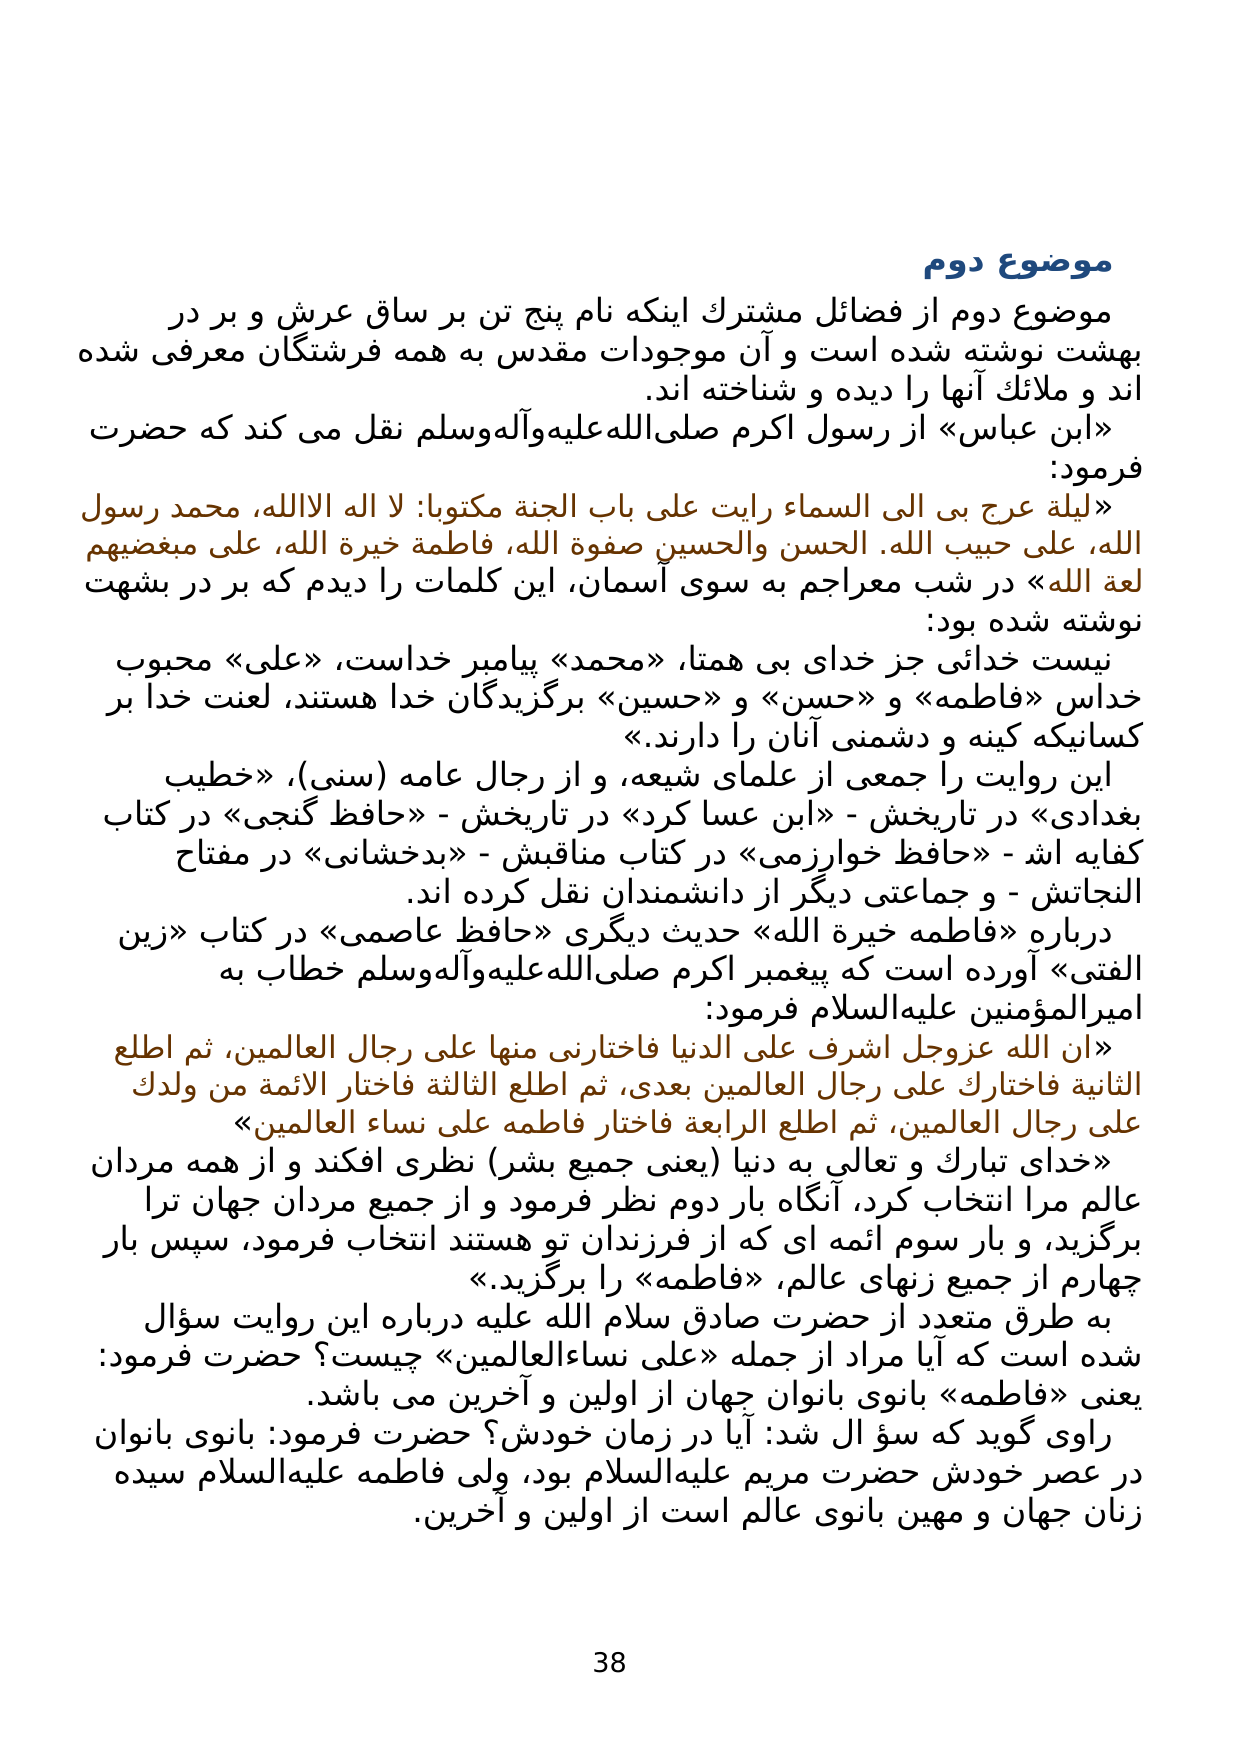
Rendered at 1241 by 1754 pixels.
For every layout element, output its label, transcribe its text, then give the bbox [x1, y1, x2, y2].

text «ان الله عزوجل اشرف علی الدنيا فاختارنی منها علی رجال العالمين، ثم اطلع الثانية فاختارك علی رجال العالمين بعدی، ثم اطلع الثالثة فاختار الائمة من ولدك علی رجال العالمين، ثم اطلع الرابعة فاختار فاطمه علی نساء العالمين» [75, 1028, 1144, 1142]
text به طرق متعدد از حضرت صادق سلام الله عليه درباره اين روايت سؤال شده است كه آيا مراد از جمله «علی نساءالعالمين» چيست؟ حضرت فرمود: يعنی «فاطمه» بانوی بانوان جهان از اولين و آخرين می باشد. [75, 1297, 1144, 1414]
text نيست خدائی جز خدای بی همتا، «محمد» پيامبر خداست، «علی» محبوب خداس «فاطمه» و «حسن» و «حسين» برگزيدگان خدا هستند، لعنت خدا بر كسانيكه كينه و دشمنی آنان را دارند.» [75, 639, 1144, 756]
text «خدای تبارك و تعالی به دنيا (يعنی جميع بشر) نظری افكند و از همه مردان عالم مرا انتخاب كرد، آنگاه بار دوم نظر فرمود و از جميع مردان جهان ترا برگزيد، و بار سوم ائمه ای كه از فرزندان تو هستند انتخاب فرمود، سپس بار چهارم از جميع زنهای عالم، «فاطمه» را برگزيد.» [75, 1142, 1144, 1297]
text درباره «فاطمه خيرة الله» حديث ديگری «حافظ عاصمی» در كتاب «زين الفتی» آورده است كه پيغمبر اكرم صلی‌الله‌عليه‌وآله‌وسلم خطاب به اميرالمؤمنين عليه‌السلام فرمود: [75, 911, 1144, 1028]
text «ابن عباس» از رسول اكرم صلی‌الله‌عليه‌وآله‌وسلم نقل می كند كه حضرت فرمود: [75, 408, 1144, 486]
text موضوع دوم از فضائل مشترك اينكه نام پنج تن بر ساق عرش و بر در بهشت نوشته شده است و آن موجودات مقدس به همه فرشتگان معرفی شده اند و ملائك آنها را ديده و شناخته اند. [75, 292, 1144, 408]
text «ليلة عرج بی الی السماء رايت علی باب الجنة مكتوبا: لا اله الاالله، محمد رسول الله، علی حبيب الله. الحسن والحسين صفوة الله، فاطمة خيرة الله، علی مبغضيهم لعة الله» در شب معراجم به سوی آسمان، اين كلمات را ديدم كه بر در بشهت نوشته شده بود: [75, 486, 1144, 639]
text اين روايت را جمعی از علمای شيعه، و از رجال عامه (سنی)، «خطيب بغدادی» در تاريخش - «ابن عسا كرد» در تاريخش - «حافظ گنجی» در كتاب كفايه اش‍ - «حافظ خوارزمی» در كتاب مناقبش - «بدخشانی» در مفتاح النجاتش - و جماعتی ديگر از دانشمندان نقل كرده اند. [75, 756, 1144, 911]
subtitle موضوع دوم [75, 241, 1144, 279]
text راوی گويد كه سؤ ال شد: آيا در زمان خودش؟ حضرت فرمود: بانوی بانوان در عصر خودش حضرت مريم عليه‌السلام بود، ولی فاطمه عليه‌السلام سيده زنان جهان و مهين بانوی عالم است از اولين و آخرين. [75, 1414, 1144, 1530]
